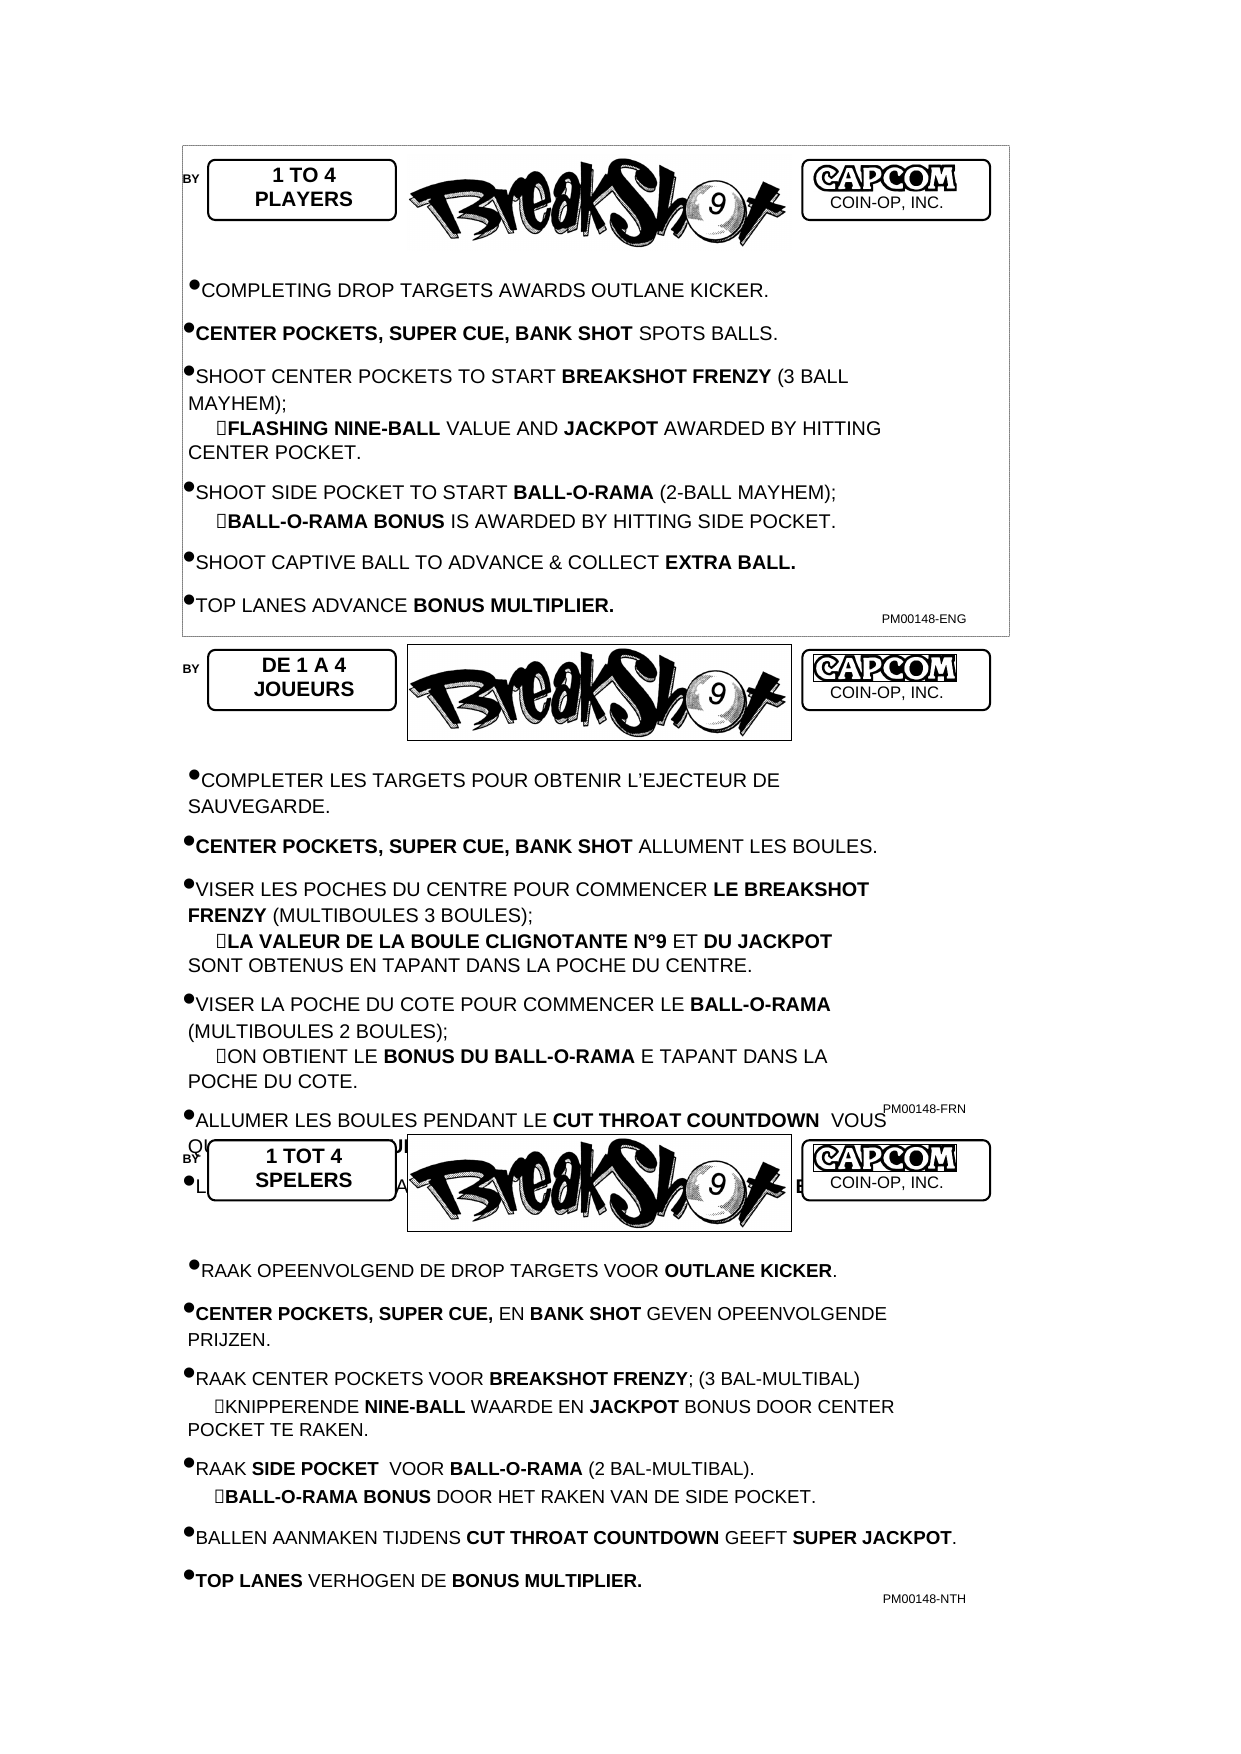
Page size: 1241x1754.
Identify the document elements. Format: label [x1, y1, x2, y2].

picture [408, 1135, 791, 1231]
picture [407, 154, 792, 251]
picture [814, 1145, 956, 1171]
picture [408, 645, 791, 740]
picture [813, 164, 957, 192]
picture [814, 655, 956, 681]
